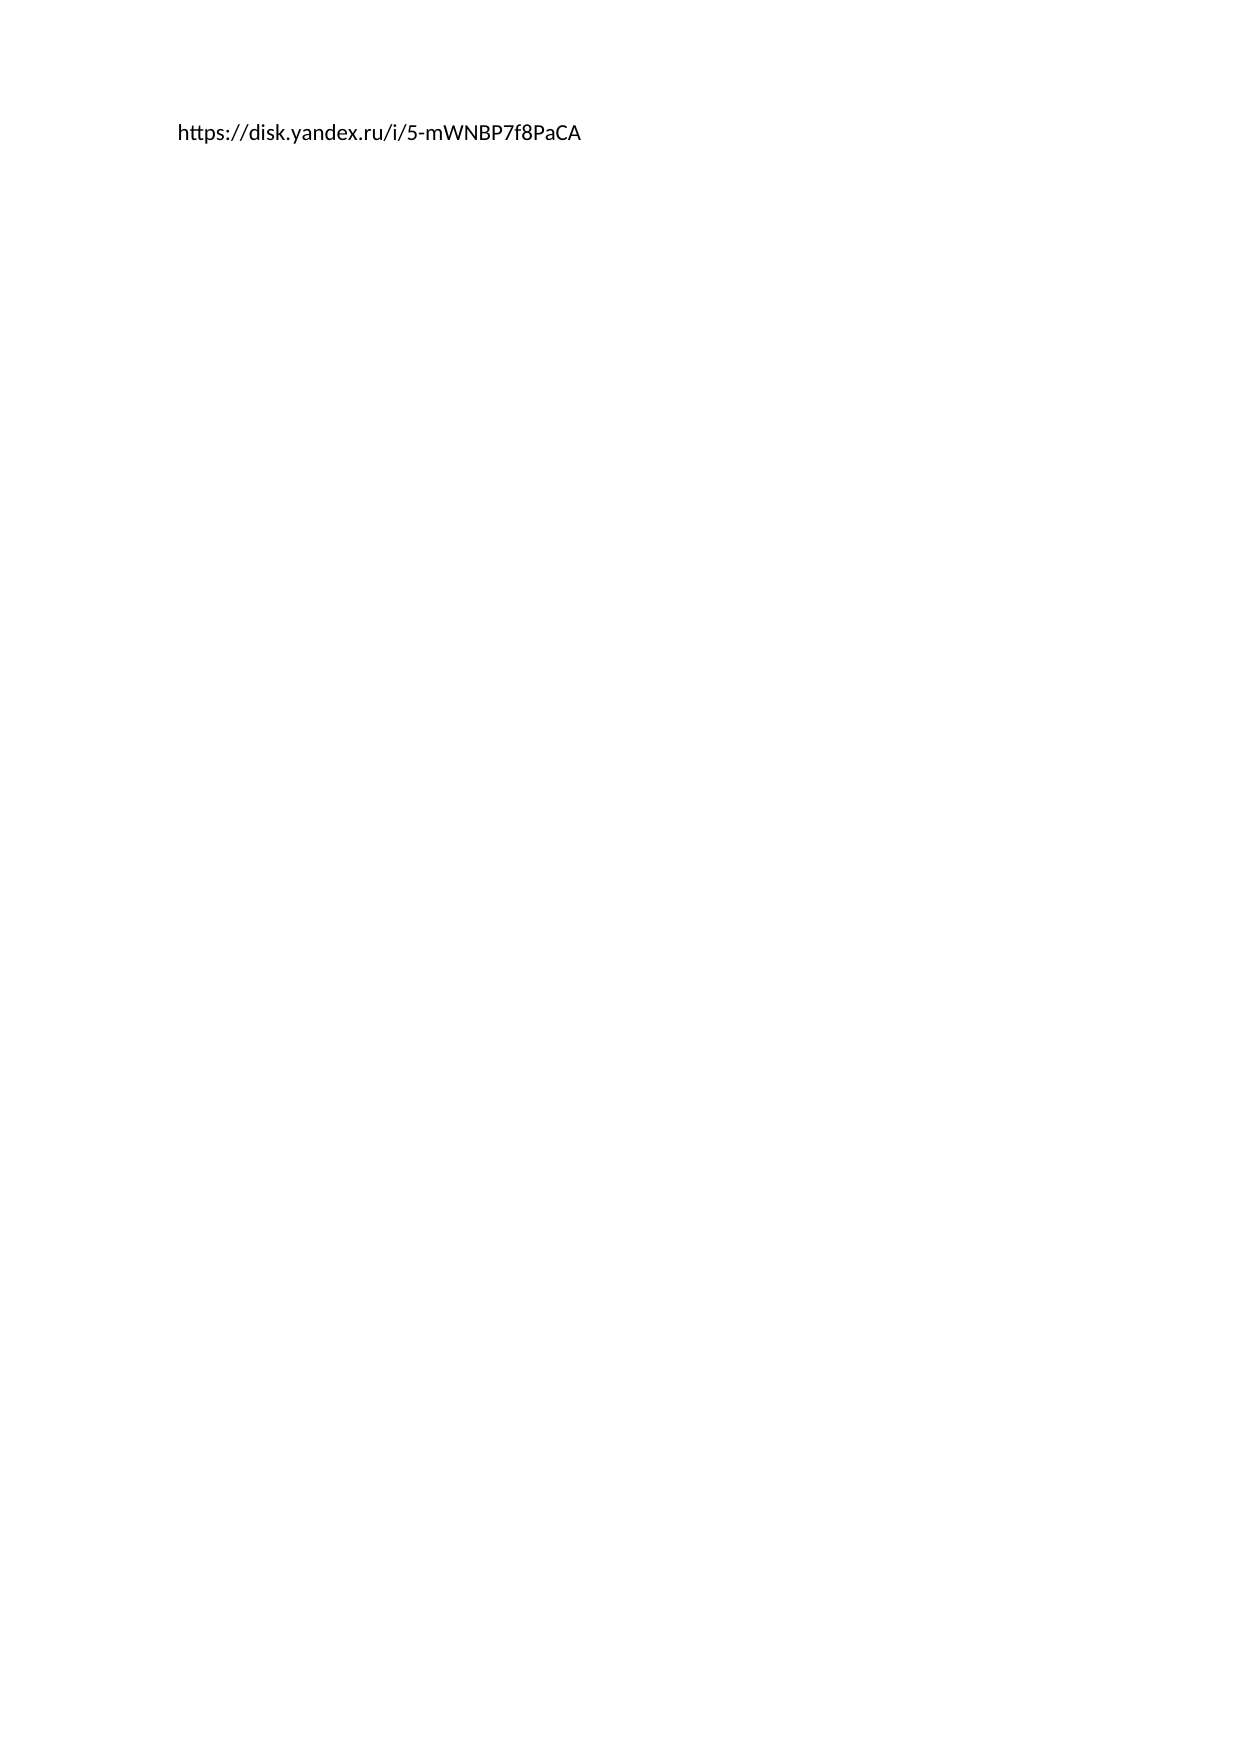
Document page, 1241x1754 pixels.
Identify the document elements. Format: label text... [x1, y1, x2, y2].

text https://disk.yandex.ru/i/5-mWNBP7f8PaCA [177, 118, 1152, 146]
